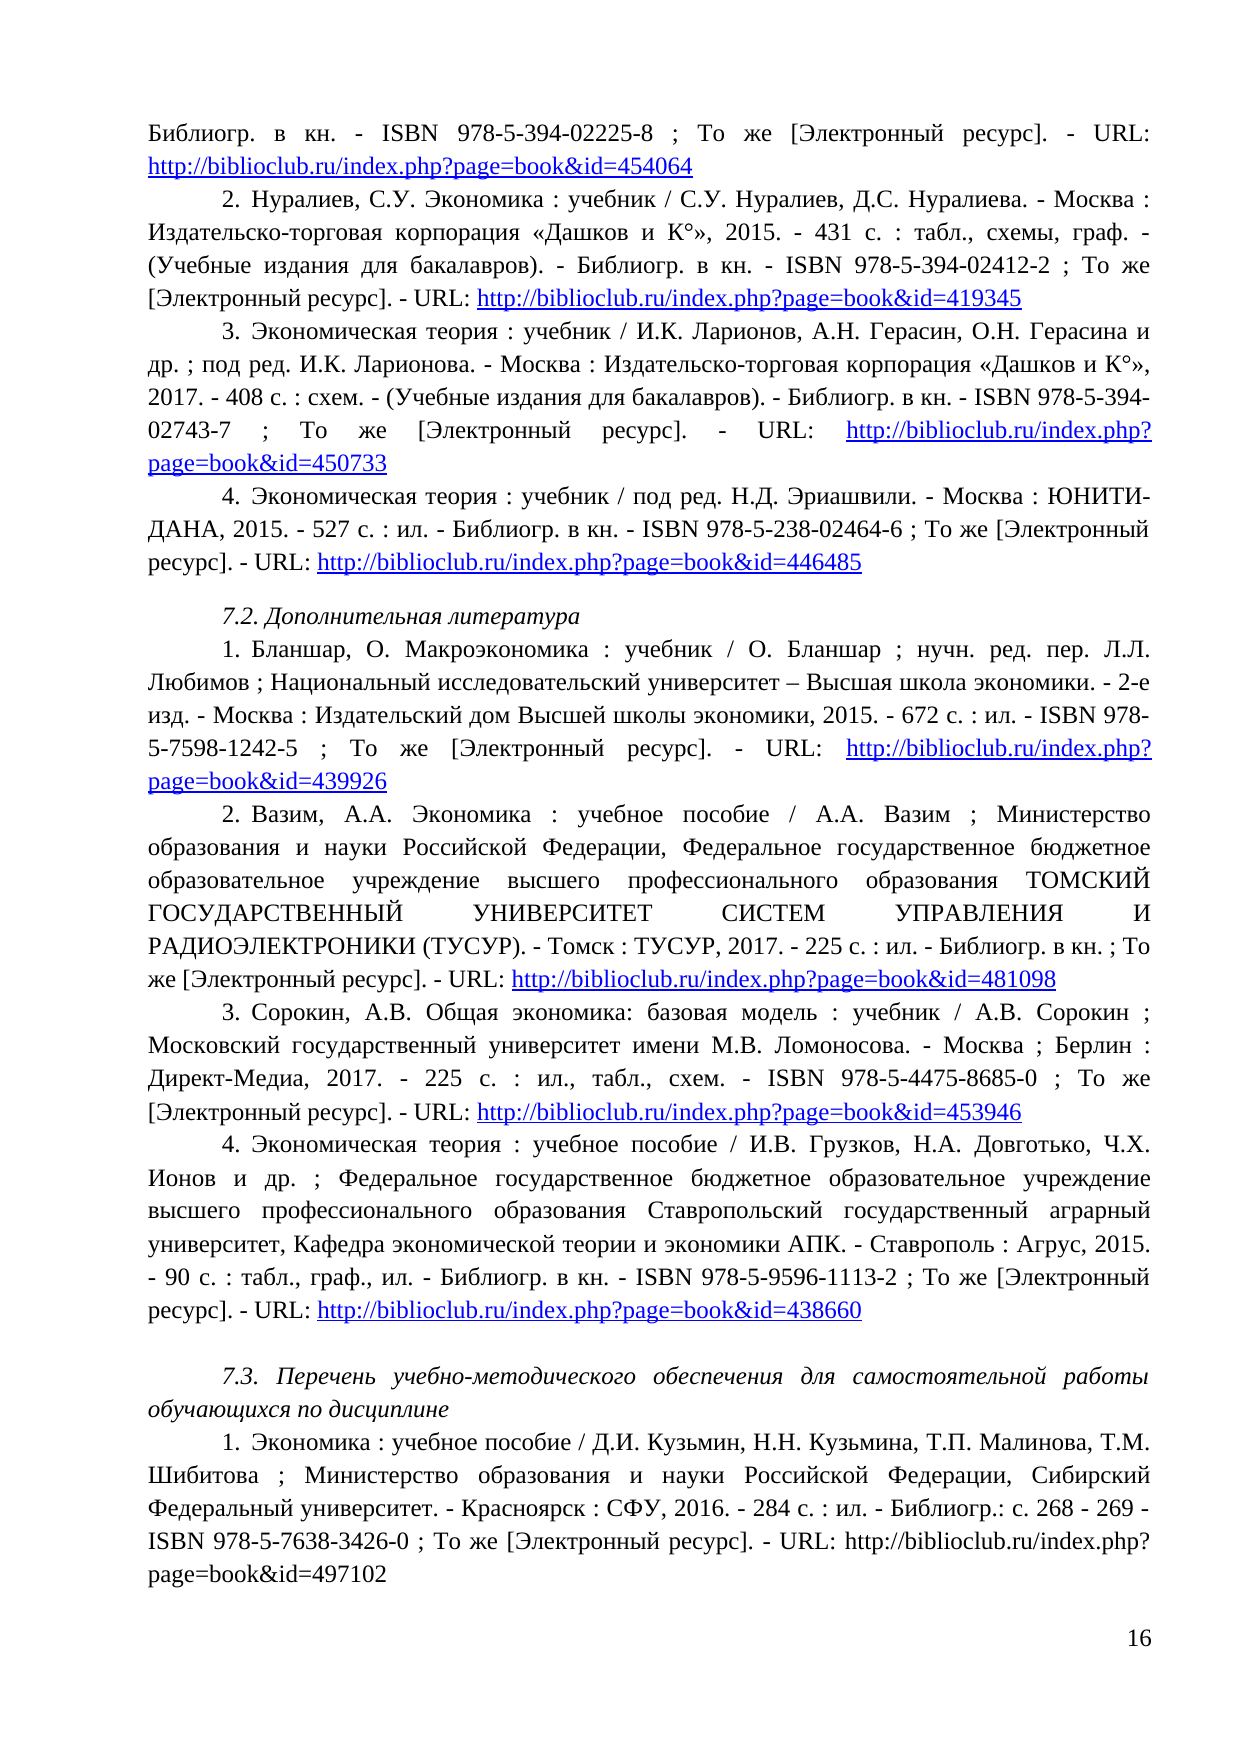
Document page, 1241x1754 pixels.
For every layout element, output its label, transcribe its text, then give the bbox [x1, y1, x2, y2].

list Сорокин, А.В. Общая экономика: базовая модель : учебник / А.В. Сорокин ; Московский государственный университет имени М.В. Ломоносова. - Москва ; Берлин : Директ-Медиа, 2017. - 225 с. : ил., табл., схем. - ISBN 978-5-4475-8685-0 ; То же [Электронный ресурс]. - URL: http://biblioclub.ru/index.php?page=book&id=453946 [148, 997, 1152, 1125]
list Экономическая теория : учебное пособие / И.В. Грузков, Н.А. Довготько, Ч.Х. Ионов и др. ; Федеральное государственное бюджетное образовательное учреждение высшего профессионального образования Ставропольский государственный аграрный университет, Кафедра экономической теории и экономики АПК. - Ставрополь : Агрус, 2015. - 90 с. : табл., граф., ил. - Библиогр. в кн. - ISBN 978-5-9596-1113-2 ; То же [Электронный ресурс]. - URL: http://biblioclub.ru/index.php?page=book&id=438660 [148, 1129, 1152, 1323]
text 7.2. Дополнительная литература [148, 601, 1152, 630]
list Бланшар, О. Макроэкономика : учебник / О. Бланшар ; нучн. ред. пер. Л.Л. Любимов ; Национальный исследовательский университет – Высшая школа экономики. - 2-е изд. - Москва : Издательский дом Высшей школы экономики, 2015. - 672 с. : ил. - ISBN 978-5-7598-1242-5 ; То же [Электронный ресурс]. - URL: http://biblioclub.ru/index.php?page=book&id=439926 [148, 634, 1152, 795]
list Экономическая теория : учебник / И.К. Ларионов, А.Н. Герасин, О.Н. Герасина и др. ; под ред. И.К. Ларионова. - Москва : Издательско-торговая корпорация «Дашков и К°», 2017. - 408 с. : схем. - (Учебные издания для бакалавров). - Библиогр. в кн. - ISBN 978-5-394-02743-7 ; То же [Электронный ресурс]. - URL: http://biblioclub.ru/index.php?page=book&id=450733 [148, 316, 1152, 477]
text 7.3. Перечень учебно-методического обеспечения для самостоятельной работы обучающихся по дисциплине [148, 1361, 1152, 1422]
list Экономическая теория : учебник / под ред. Н.Д. Эриашвили. - Москва : ЮНИТИ-ДАНА, 2015. - 527 с. : ил. - Библиогр. в кн. - ISBN 978-5-238-02464-6 ; То же [Электронный ресурс]. - URL: http://biblioclub.ru/index.php?page=book&id=446485 [148, 481, 1152, 576]
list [148, 118, 1152, 180]
list Нуралиев, С.У. Экономика : учебник / С.У. Нуралиев, Д.С. Нуралиева. - Москва : Издательско-торговая корпорация «Дашков и К°», 2015. - 431 с. : табл., схемы, граф. - (Учебные издания для бакалавров). - Библиогр. в кн. - ISBN 978-5-394-02412-2 ; То же [Электронный ресурс]. - URL: http://biblioclub.ru/index.php?page=book&id=419345 [148, 184, 1152, 312]
list Вазим, А.А. Экономика : учебное пособие / А.А. Вазим ; Министерство образования и науки Российской Федерации, Федеральное государственное бюджетное образовательное учреждение высшего профессионального образования ТОМСКИЙ ГОСУДАРСТВЕННЫЙ УНИВЕРСИТЕТ СИСТЕМ УПРАВЛЕНИЯ И РАДИОЭЛЕКТРОНИКИ (ТУСУР). - Томск : ТУСУР, 2017. - 225 с. : ил. - Библиогр. в кн. ; То же [Электронный ресурс]. - URL: http://biblioclub.ru/index.php?page=book&id=481098 [148, 799, 1152, 993]
list Экономика : учебное пособие / Д.И. Кузьмин, Н.Н. Кузьмина, Т.П. Малинова, Т.М. Шибитова ; Министерство образования и науки Российской Федерации, Сибирский Федеральный университет. - Красноярск : СФУ, 2016. - 284 с. : ил. - Библиогр.: с. 268 - 269 - ISBN 978-5-7638-3426-0 ; То же [Электронный ресурс]. - URL: http://biblioclub.ru/index.php?page=book&id=497102 [148, 1427, 1152, 1588]
